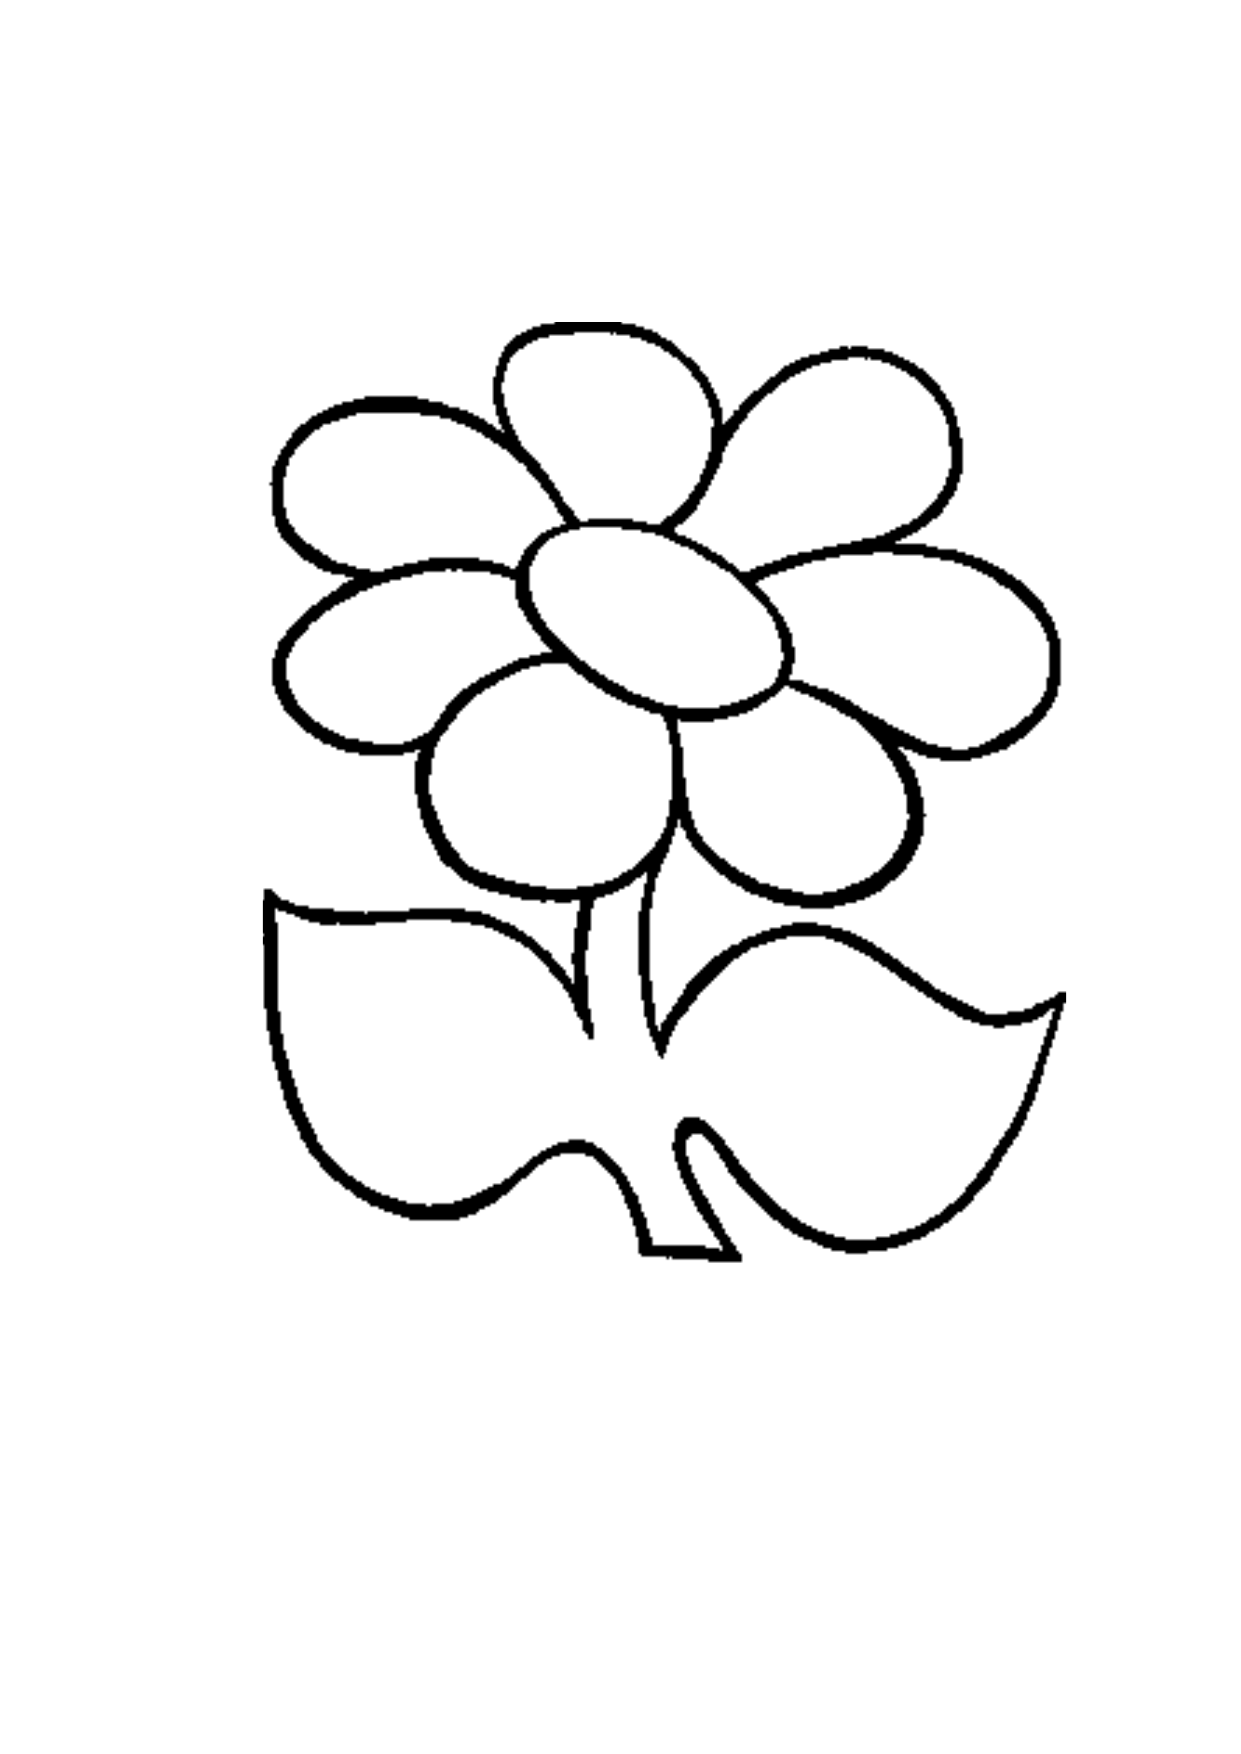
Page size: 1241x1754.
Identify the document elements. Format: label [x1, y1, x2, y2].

picture [262, 322, 1067, 1288]
